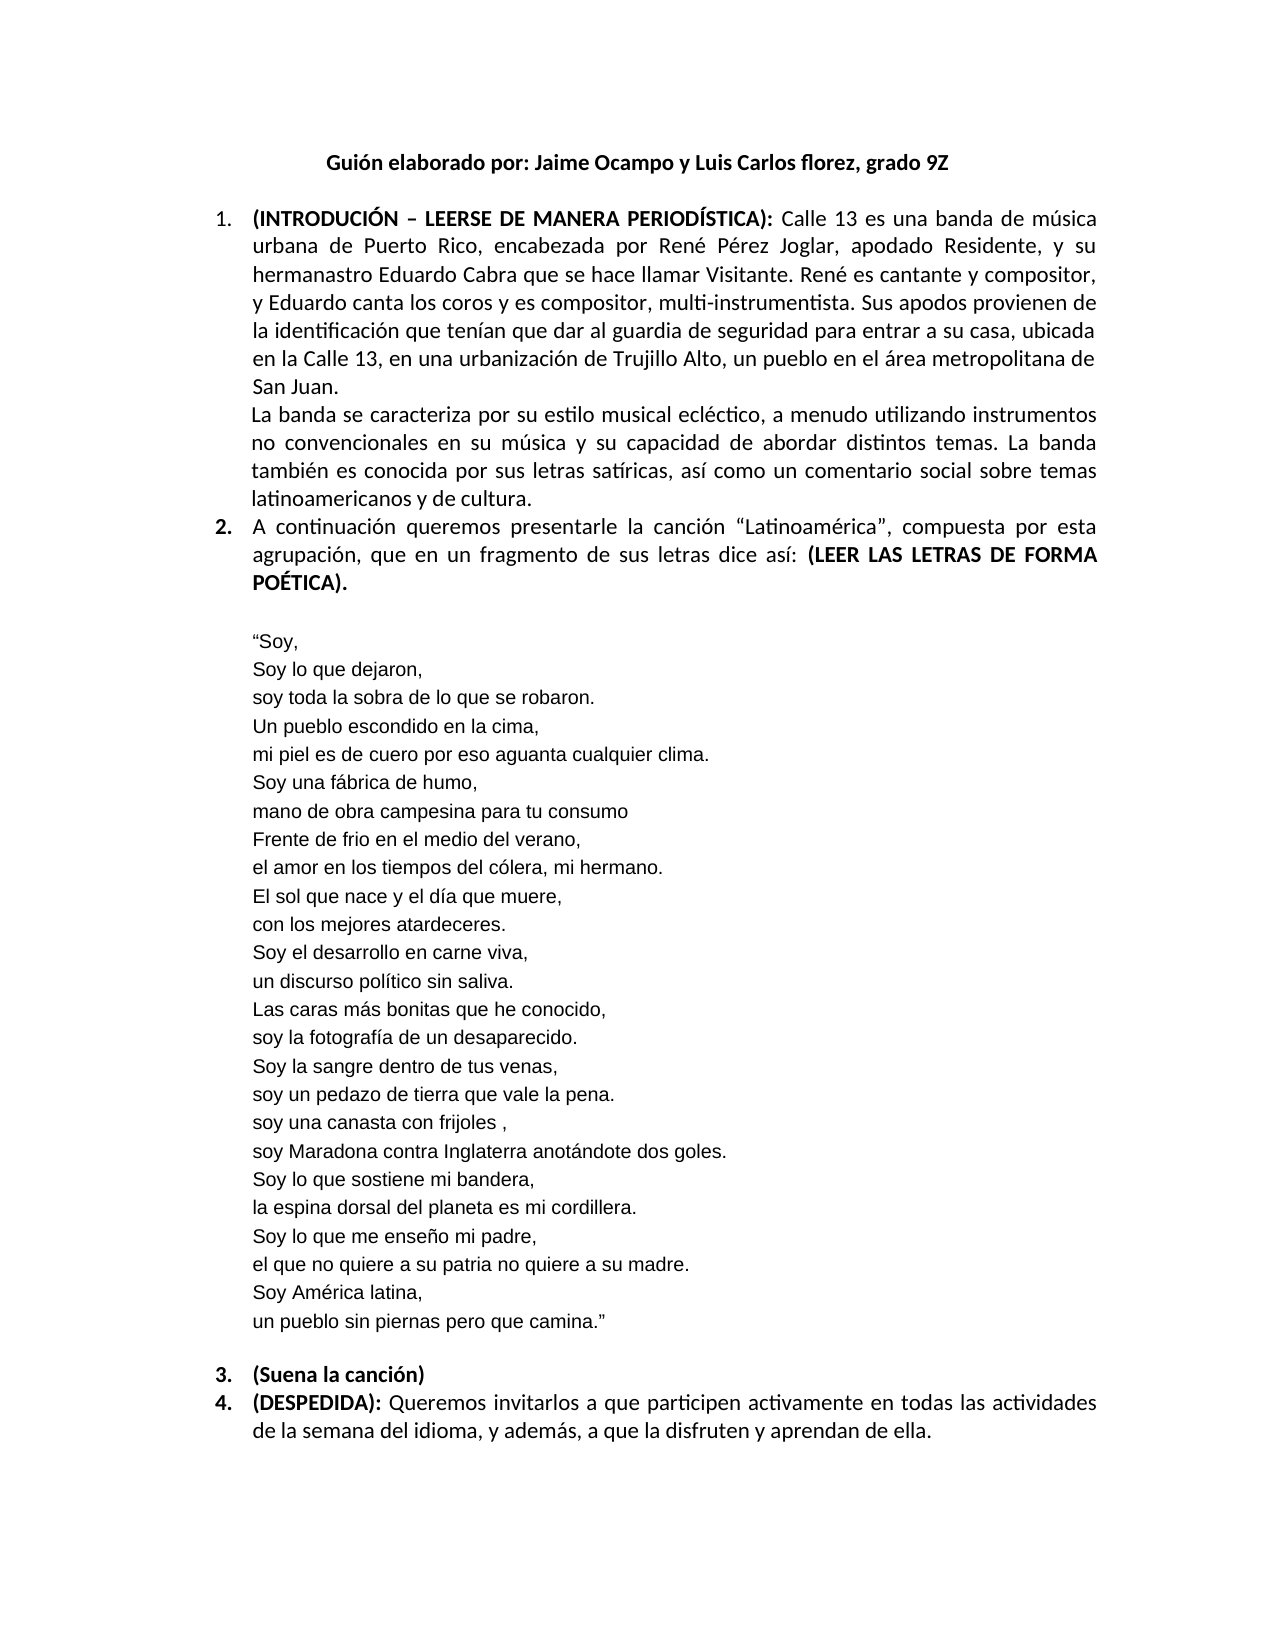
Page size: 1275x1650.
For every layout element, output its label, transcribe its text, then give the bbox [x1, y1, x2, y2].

list (INTRODUCIÓN – LEERSE DE MANERA PERIODÍSTICA): Calle 13 es una banda de música urbana de Puerto Rico, encabezada por René Pérez Joglar, apodado Residente, y su hermanastro Eduardo Cabra que se hace llamar Visitante. René es cantante y compositor, y Eduardo canta los coros y es compositor, multi-instrumentista. Sus apodos provienen de la identificación que tenían que dar al guardia de seguridad para entrar a su casa, ubicada en la Calle 13, en una urbanización de Trujillo Alto, un pueblo en el área metropolitana de San Juan. [215, 204, 1098, 400]
text El sol que nace y el día que muere, [252, 879, 1098, 907]
text Soy el desarrollo en carne viva, [252, 936, 1098, 964]
text la espina dorsal del planeta es mi cordillera. [252, 1191, 1098, 1219]
text La banda se caracteriza por su estilo musical ecléctico, a menudo utilizando instrumentos no convencionales en su música y su capacidad de abordar distintos temas. La banda también es conocida por sus letras satíricas, así como un comentario social sobre temas latinoamericanos y de cultura. [251, 400, 1098, 512]
text Un pueblo escondido en la cima, [252, 709, 1098, 737]
text el amor en los tiempos del cólera, mi hermano. [252, 851, 1098, 879]
text con los mejores atardeceres. [252, 907, 1098, 936]
text soy toda la sobra de lo que se robaron. [252, 681, 1098, 709]
text Las caras más bonitas que he conocido, [252, 992, 1098, 1021]
text Soy una fábrica de humo, [252, 766, 1098, 794]
text Soy la sangre dentro de tus venas, [252, 1049, 1098, 1077]
text soy un pedazo de tierra que vale la pena. [252, 1077, 1098, 1106]
text “Soy, [252, 624, 1098, 652]
text un discurso político sin saliva. [252, 964, 1098, 992]
text soy Maradona contra Inglaterra anotándote dos goles. [252, 1134, 1098, 1162]
text Soy lo que me enseño mi padre, [252, 1219, 1098, 1247]
text mano de obra campesina para tu consumo [252, 794, 1098, 822]
list (DESPEDIDA): Queremos invitarlos a que participen activamente en todas las actividades de la semana del idioma, y además, a que la disfruten y aprendan de ella. [215, 1388, 1098, 1444]
text Guión elaborado por: Jaime Ocampo y Luis Carlos florez, grado 9Z [177, 148, 1098, 176]
text soy la fotografía de un desaparecido. [252, 1021, 1098, 1049]
list A continuación queremos presentarle la canción “Latinoamérica”, compuesta por esta agrupación, que en un fragmento de sus letras dice así: (LEER LAS LETRAS DE FORMA POÉTICA). [215, 512, 1098, 596]
text Soy lo que sostiene mi bandera, [252, 1162, 1098, 1191]
text soy una canasta con frijoles , [252, 1106, 1098, 1134]
text Frente de frio en el medio del verano, [252, 822, 1098, 851]
text el que no quiere a su patria no quiere a su madre. [252, 1247, 1098, 1276]
list (Suena la canción) [215, 1360, 1098, 1388]
text Soy América latina, [252, 1276, 1098, 1304]
text mi piel es de cuero por eso aguanta cualquier clima. [252, 737, 1098, 766]
text Soy lo que dejaron, [252, 652, 1098, 681]
text un pueblo sin piernas pero que camina.” [252, 1304, 1098, 1332]
